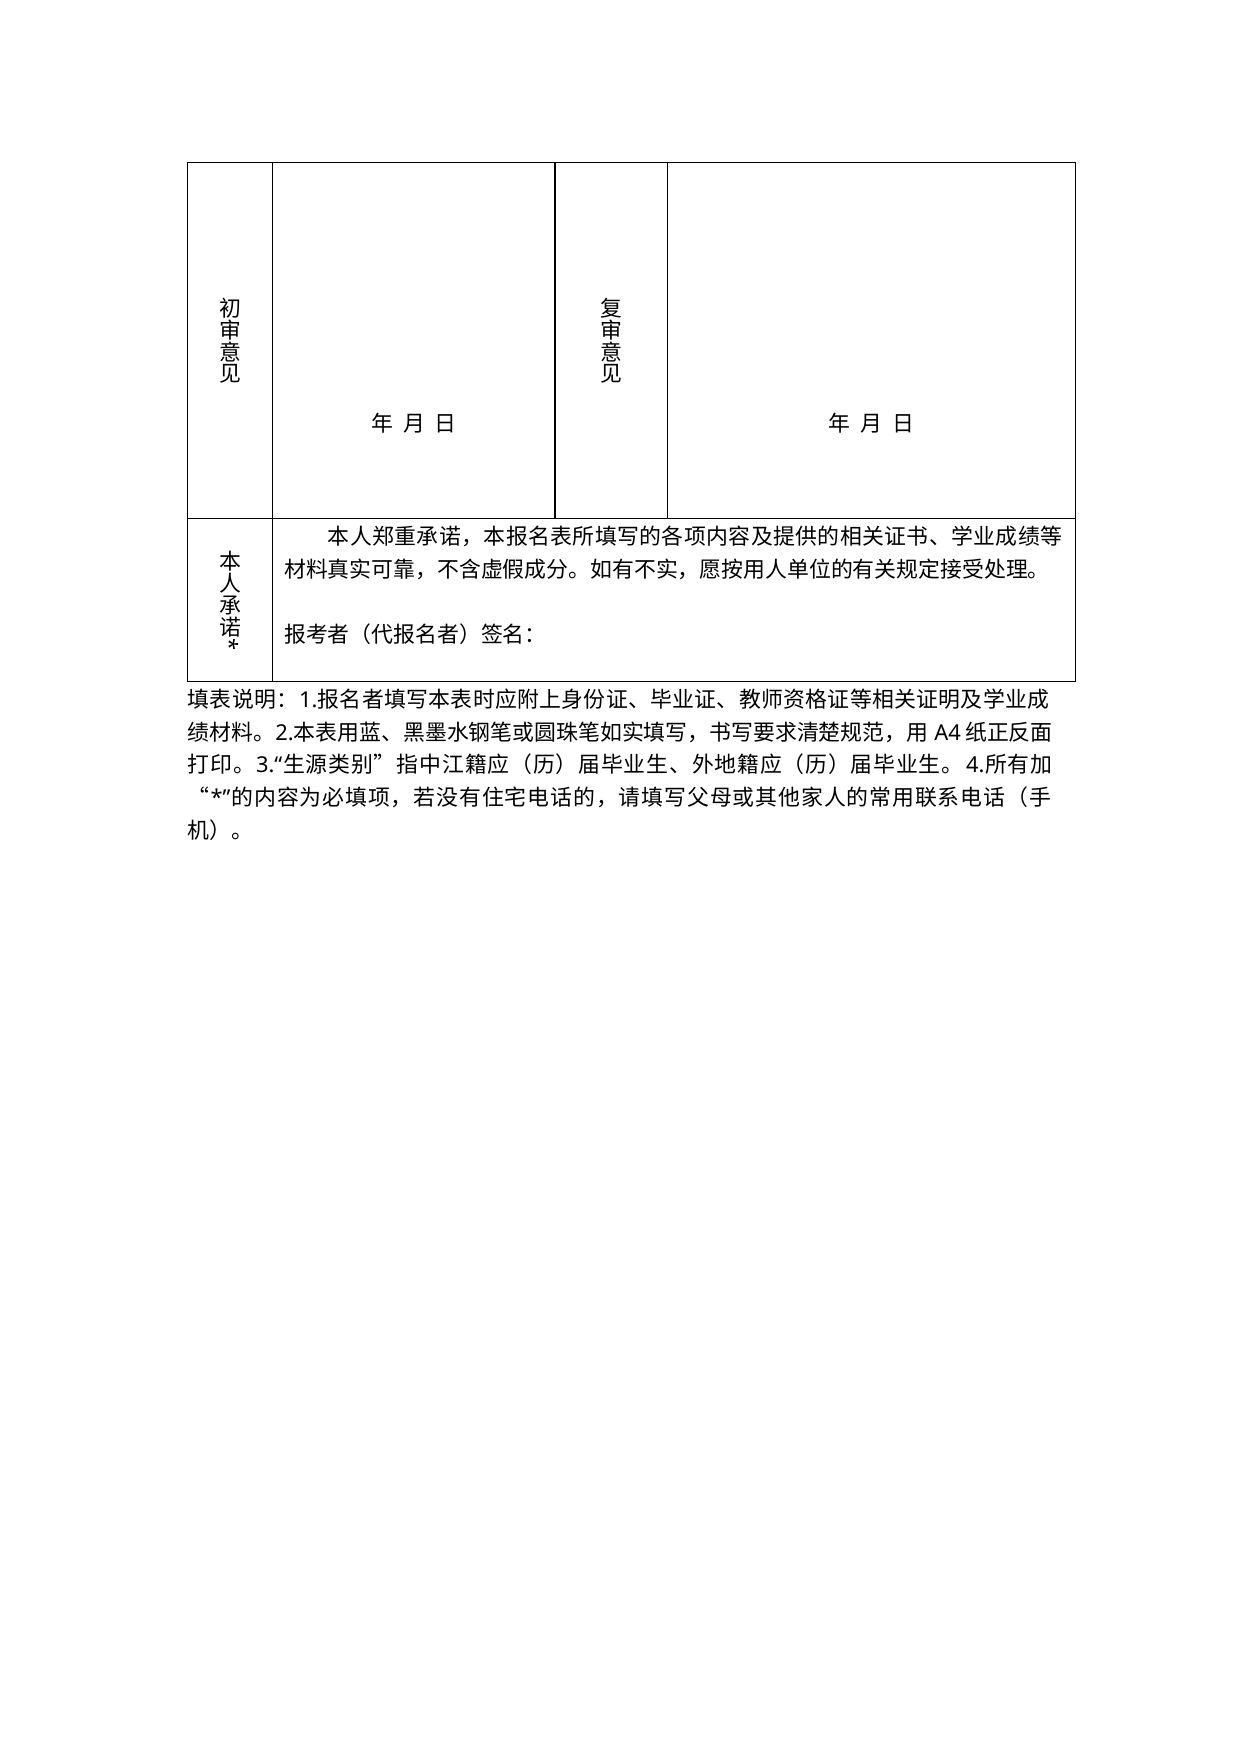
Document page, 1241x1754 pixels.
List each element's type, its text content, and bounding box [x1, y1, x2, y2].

table_cell 年 月 日 [668, 163, 1075, 518]
table_cell 年 月 日 [273, 163, 554, 518]
table_cell 本人郑重承诺，本报名表所填写的各项内容及提供的相关证书、学业成绩等材料真实可靠，不含虚假成分。如有不实，愿按用人单位的有关规定接受处理。 报考者（代报名者）签名： [273, 519, 1075, 681]
text 填表说明：1.报名者填写本表时应附上身份证、毕业证、教师资格证等相关证明及学业成绩材料。2.本表用蓝、黑墨水钢笔或圆珠笔如实填写，书写要求清楚规范，用A4纸正反面打印。3.“生源类别”指中江籍应（历）届毕业生、外地籍应（历）届毕业生。4.所有加“*”的内容为必填项，若没有住宅电话的，请填写父母或其他家人的常用联系电话（手机）。 [187, 682, 1053, 845]
table_cell 本人承诺* [188, 519, 272, 681]
table_cell 复审意见 [556, 163, 667, 518]
table_cell 初审意见 [188, 163, 272, 518]
